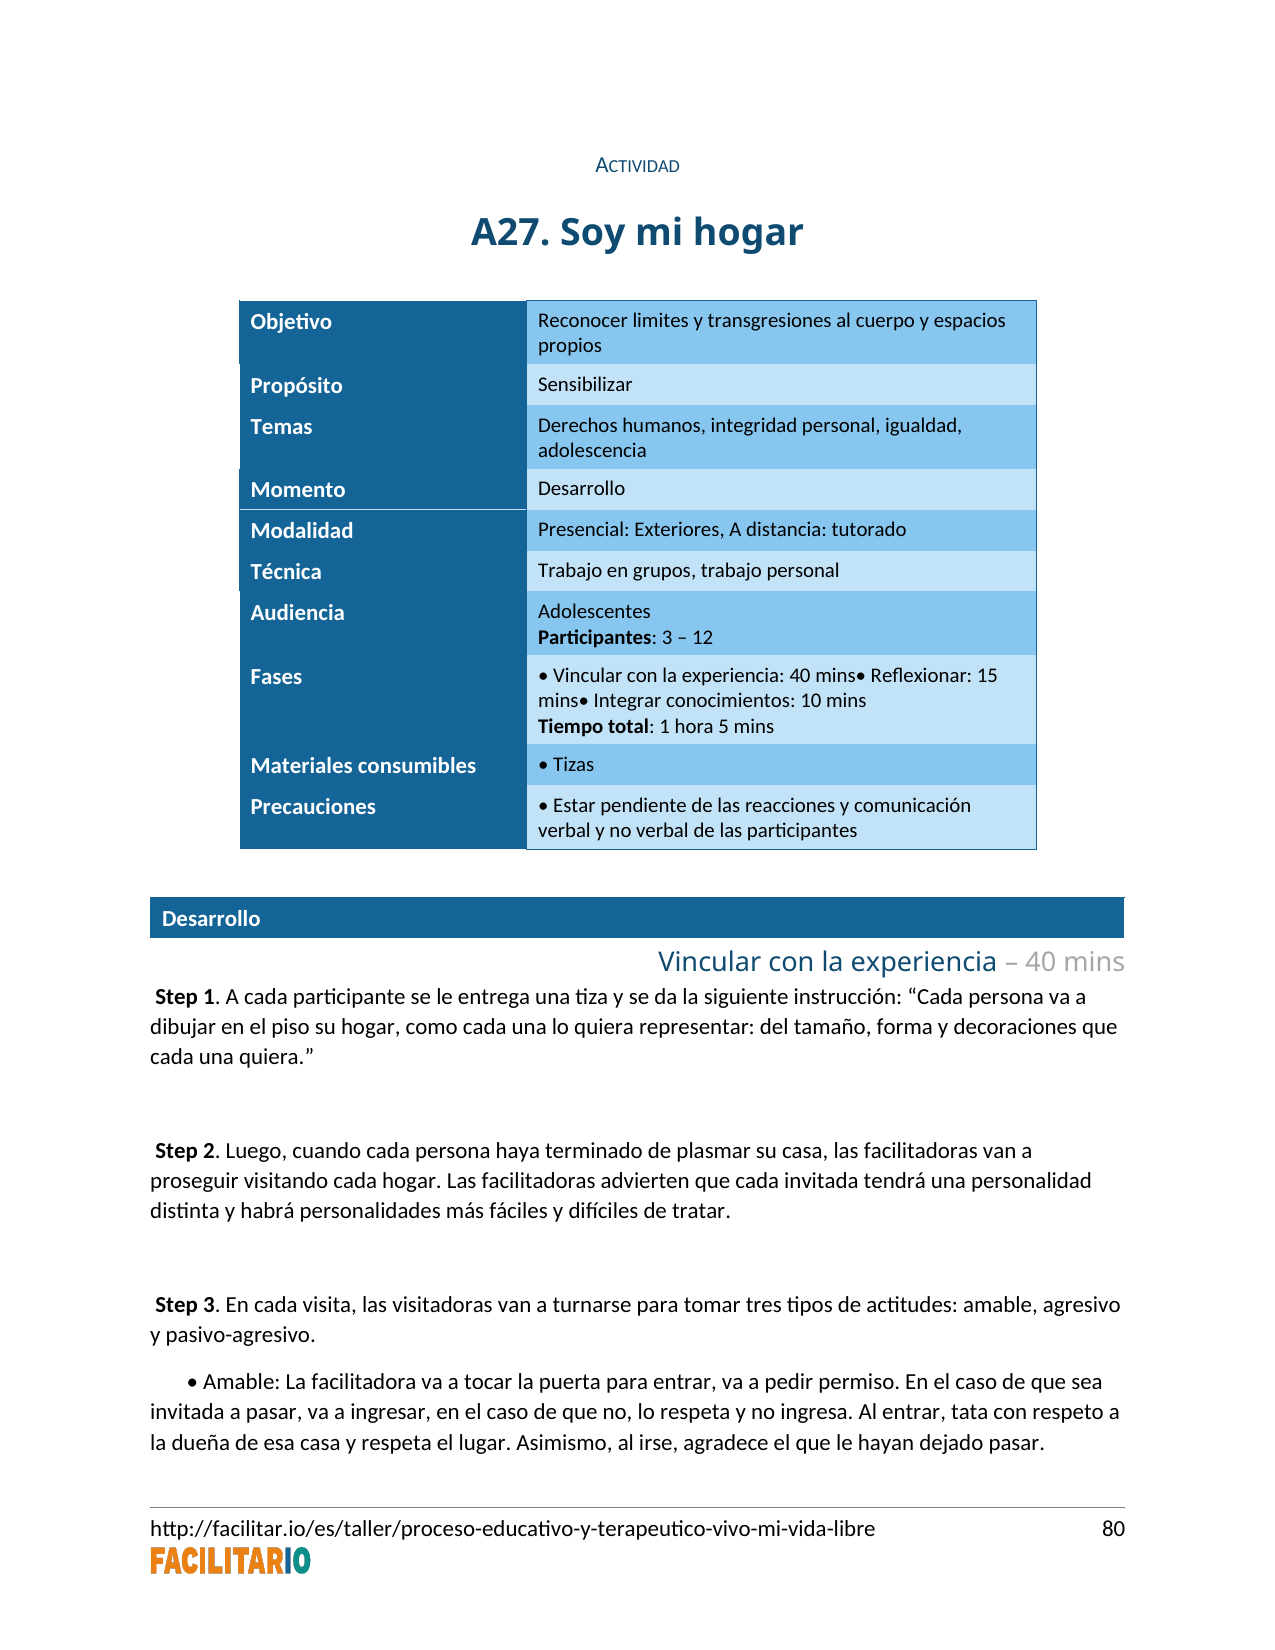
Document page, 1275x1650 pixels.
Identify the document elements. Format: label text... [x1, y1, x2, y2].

table_cell • Tizas [527, 744, 1036, 785]
text • Amable: La facilitadora va a tocar la puerta para entrar, va a pedir permiso. En el caso de que sea invitada a pasar, va a ingresar, en el caso de que no, lo respeta y no ingresa. Al entrar, tata con respeto a la dueña de esa casa y respeta el lugar. Asimismo, al irse, agradece el que le hayan dejado pasar. [150, 1367, 1125, 1456]
table_cell Modalidad [240, 511, 526, 551]
table_cell • Estar pendiente de las reacciones y comunicación verbal y no verbal de las participantes [527, 785, 1036, 849]
text Step 3. En cada visita, las visitadoras van a turnarse para tomar tres tipos de actitudes: amable, agresivo y pasivo-agresivo. [150, 1290, 1125, 1348]
text Actividad [150, 150, 1125, 178]
table_cell Temas [240, 406, 526, 469]
table_header Reconocer limites y transgresiones al cuerpo y espacios propios [527, 301, 1036, 364]
table_cell Trabajo en grupos, trabajo personal [527, 551, 1036, 591]
table_cell Audiencia [240, 593, 526, 655]
table_cell Adolescentes Participantes: 3 – 12 [527, 591, 1036, 655]
picture [145, 1544, 315, 1576]
subtitle A27. Soy mi hogar [150, 205, 1125, 256]
text Step 2. Luego, cuando cada persona haya terminado de plasmar su casa, las facilitadoras van a proseguir visitando cada hogar. Las facilitadoras advierten que cada invitada tendrá una personalidad distinta y habrá personalidades más fáciles y difíciles de tratar. [150, 1136, 1125, 1224]
subtitle Vincular con la experiencia – 40 mins [150, 942, 1125, 979]
table_cell Derechos humanos, integridad personal, igualdad, adolescencia [527, 405, 1036, 469]
table_cell Precauciones [240, 786, 526, 849]
table_cell Presencial: Exteriores, A distancia: tutorado [527, 510, 1036, 551]
table_cell Sensibilizar [527, 364, 1036, 405]
table_header Objetivo [240, 301, 526, 364]
table_cell Técnica [240, 552, 526, 591]
table_cell Materiales consumibles [240, 745, 526, 785]
table_header Desarrollo [151, 898, 1124, 938]
table_cell Momento [240, 470, 526, 509]
table_cell Fases [240, 656, 526, 744]
table_cell Desarrollo [527, 469, 1036, 509]
table_cell • Vincular con la experiencia: 40 mins Tiempo total: 1 hora 5 mins [527, 655, 1036, 744]
table_cell Propósito [240, 365, 526, 405]
text Step 1. A cada participante se le entrega una tiza y se da la siguiente instrucción: “Cada persona va a dibujar en el piso su hogar, como cada una lo quiera representar: del tamaño, forma y decoraciones que cada una quiera.” [150, 982, 1125, 1070]
